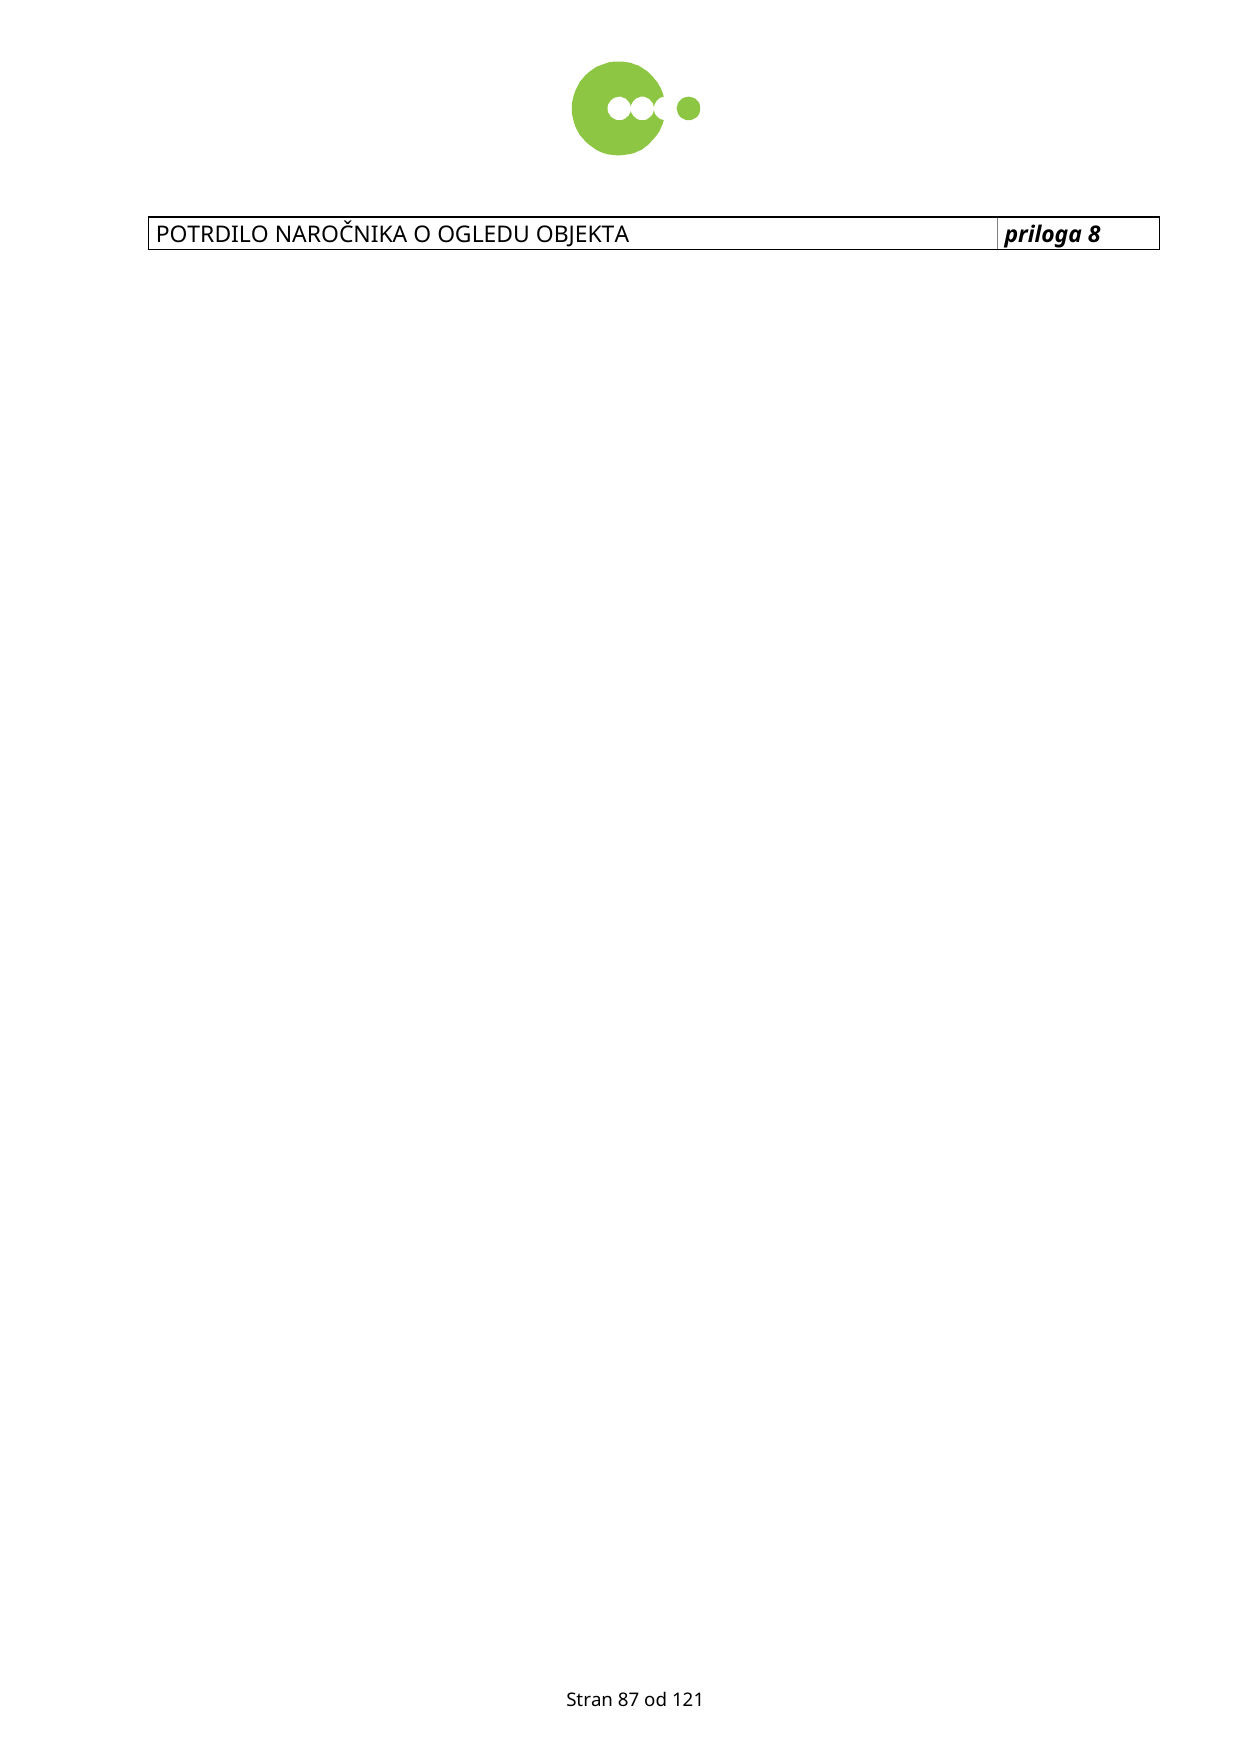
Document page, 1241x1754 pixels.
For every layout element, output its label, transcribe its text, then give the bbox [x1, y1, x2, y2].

table_header priloga 8 [998, 218, 1159, 249]
table_header POTRDILO NAROČNIKA O OGLEDU OBJEKTA [149, 218, 997, 249]
